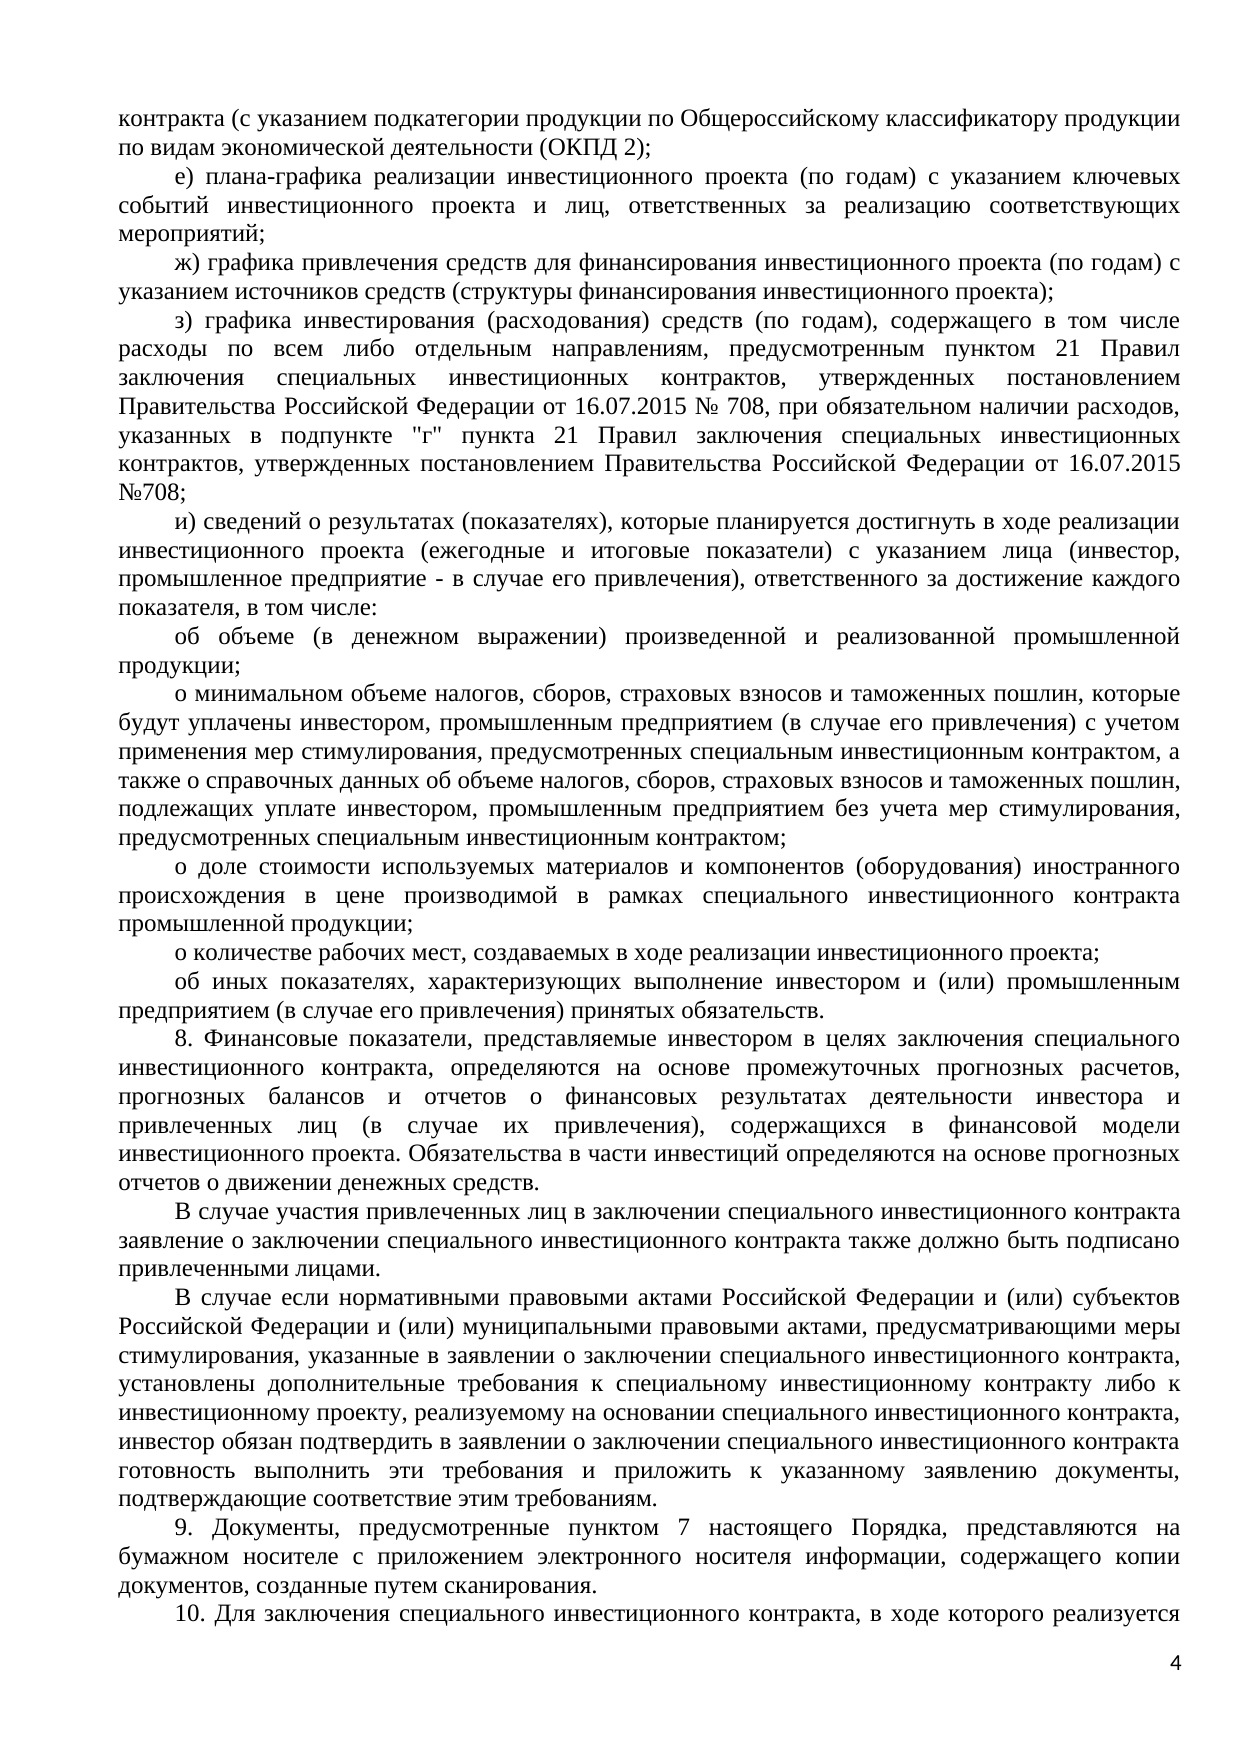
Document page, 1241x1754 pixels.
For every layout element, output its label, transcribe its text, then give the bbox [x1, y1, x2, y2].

text В случае участия привлеченных лиц в заключении специального инвестиционного контракта заявление о заключении специального инвестиционного контракта также должно быть подписано привлеченными лицами. [118, 1196, 1181, 1282]
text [118, 103, 1181, 161]
text об объеме (в денежном выражении) произведенной и реализованной промышленной продукции; [118, 621, 1181, 678]
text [118, 1598, 1181, 1627]
text е) плана-графика реализации инвестиционного проекта (по годам) с указанием ключевых событий инвестиционного проекта и лиц, ответственных за реализацию соответствующих мероприятий; [118, 161, 1181, 247]
text 9. Документы, предусмотренные пунктом 7 настоящего Порядка, представляются на бумажном носителе с приложением электронного носителя информации, содержащего копии документов, созданные путем сканирования. [118, 1512, 1181, 1598]
text з) графика инвестирования (расходования) средств (по годам), содержащего в том числе расходы по всем либо отдельным направлениям, предусмотренным пунктом 21 Правил заключения специальных инвестиционных контрактов, утвержденных постановлением Правительства Российской Федерации от 16.07.2015 № 708, при обязательном наличии расходов, указанных в подпункте "г" пункта 21 Правил заключения специальных инвестиционных контрактов, утвержденных постановлением Правительства Российской Федерации от 16.07.2015 №708; [118, 305, 1181, 506]
text об иных показателях, характеризующих выполнение инвестором и (или) промышленным предприятием (в случае его привлечения) принятых обязательств. [118, 966, 1181, 1023]
text ж) графика привлечения средств для финансирования инвестиционного проекта (по годам) с указанием источников средств (структуры финансирования инвестиционного проекта); [118, 247, 1181, 305]
text 8. Финансовые показатели, представляемые инвестором в целях заключения специального инвестиционного контракта, определяются на основе промежуточных прогнозных расчетов, прогнозных балансов и отчетов о финансовых результатах деятельности инвестора и привлеченных лиц (в случае их привлечения), содержащихся в финансовой модели инвестиционного проекта. Обязательства в части инвестиций определяются на основе прогнозных отчетов о движении денежных средств. [118, 1023, 1181, 1196]
text о минимальном объеме налогов, сборов, страховых взносов и таможенных пошлин, которые будут уплачены инвестором, промышленным предприятием (в случае его привлечения) с учетом применения мер стимулирования, предусмотренных специальным инвестиционным контрактом, а также о справочных данных об объеме налогов, сборов, страховых взносов и таможенных пошлин, подлежащих уплате инвестором, промышленным предприятием без учета мер стимулирования, предусмотренных специальным инвестиционным контрактом; [118, 678, 1181, 851]
text В случае если нормативными правовыми актами Российской Федерации и (или) субъектов Российской Федерации и (или) муниципальными правовыми актами, предусматривающими меры стимулирования, указанные в заявлении о заключении специального инвестиционного контракта, установлены дополнительные требования к специальному инвестиционному контракту либо к инвестиционному проекту, реализуемому на основании специального инвестиционного контракта, инвестор обязан подтвердить в заявлении о заключении специального инвестиционного контракта готовность выполнить эти требования и приложить к указанному заявлению документы, подтверждающие соответствие этим требованиям. [118, 1282, 1181, 1512]
text о доле стоимости используемых материалов и компонентов (оборудования) иностранного происхождения в цене производимой в рамках специального инвестиционного контракта промышленной продукции; [118, 851, 1181, 937]
text и) сведений о результатах (показателях), которые планируется достигнуть в ходе реализации инвестиционного проекта (ежегодные и итоговые показатели) с указанием лица (инвестор, промышленное предприятие - в случае его привлечения), ответственного за достижение каждого показателя, в том числе: [118, 506, 1181, 621]
text о количестве рабочих мест, создаваемых в ходе реализации инвестиционного проекта; [118, 937, 1181, 966]
